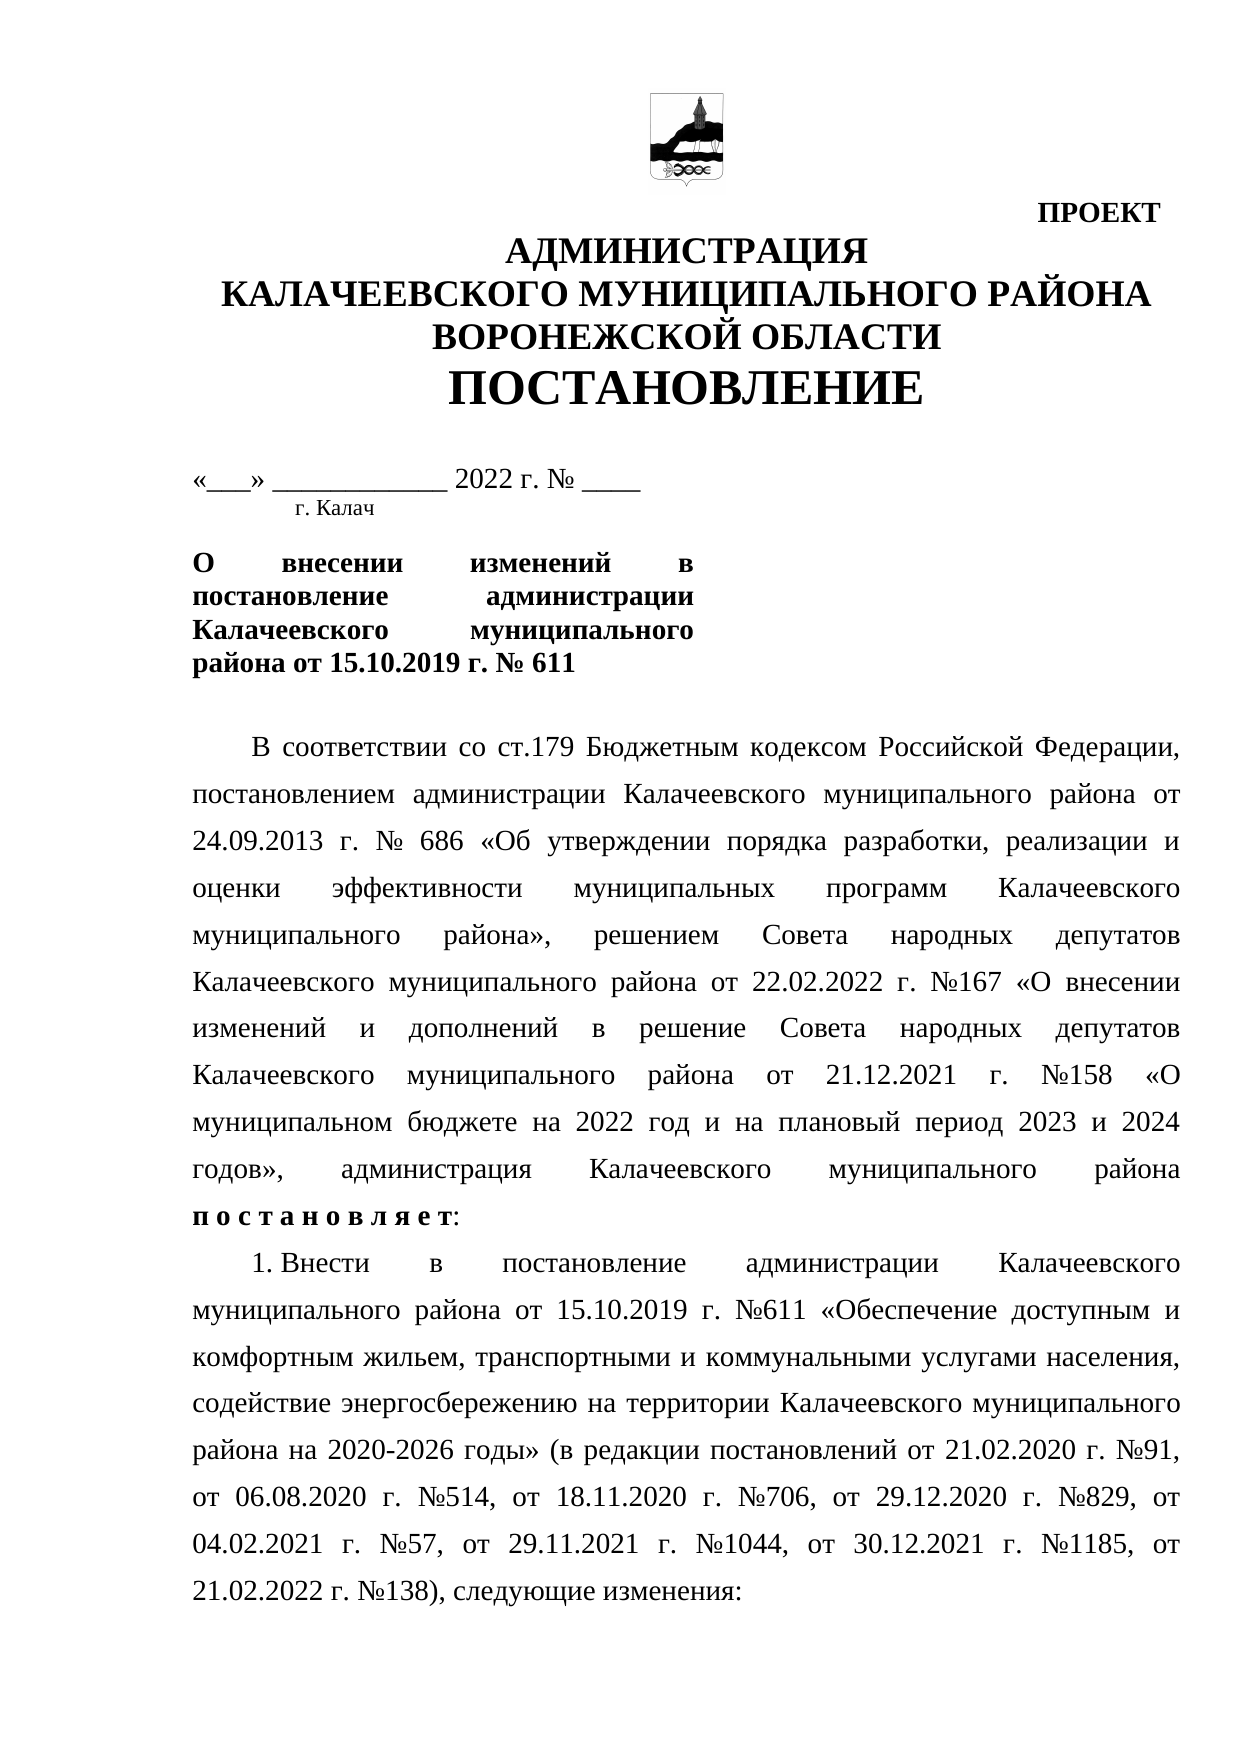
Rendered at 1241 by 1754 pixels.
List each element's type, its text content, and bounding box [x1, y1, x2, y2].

picture [647, 88, 726, 195]
text КАЛАЧЕЕВСКОГО МУНИЦИПАЛЬНОГО РАЙОНА [192, 272, 1181, 315]
text АДМИНИСТРАЦИЯ [192, 228, 1181, 272]
text г. Калач [192, 494, 1181, 521]
text ПРОЕКТ [192, 195, 1181, 228]
list Внести в постановление администрации Калачеевского муниципального района от 15.10.2019 г. №611 «Обеспечение доступным и комфортным жильем, транспортными и коммунальными услугами населения, содействие энергосбережению на территории Калачеевского муниципального района на 2020-2026 годы» (в редакции постановлений от 21.02.2020 г. №91, от 06.08.2020 г. №514, от 18.11.2020 г. №706, от 29.12.2020 г. №829, от 04.02.2021 г. №57, от 29.11.2021 г. №1044, от 30.12.2021 г. №1185, от 21.02.2022 г. №138), следующие изменения: [192, 1245, 1181, 1607]
text О внесении изменений в постановление администрации Калачеевского муниципального района от 15.10.2019 г. № 611 [192, 545, 694, 679]
text ВОРОНЕЖСКОЙ ОБЛАСТИ [192, 315, 1181, 358]
text «___» ____________ 2022 г. № ____ [192, 461, 1181, 494]
subtitle ПОСТАНОВЛЕНИЕ [192, 358, 1181, 415]
text В соответствии со ст.179 Бюджетным кодексом Российской Федерации, постановлением администрации Калачеевского муниципального района от 24.09.2013 г. № 686 «Об утверждении порядка разработки, реализации и оценки эффективности муниципальных программ Калачеевского муниципального района», решением Совета народных депутатов Калачеевского муниципального района от 22.02.2022 г. №167 «О внесении изменений и дополнений в решение Совета народных депутатов Калачеевского муниципального района от 21.12.2021 г. №158 «О муниципальном бюджете на 2022 год и на плановый период 2023 и 2024 годов», администрация Калачеевского муниципального района п о с т а н о в л я е т: [192, 729, 1181, 1232]
